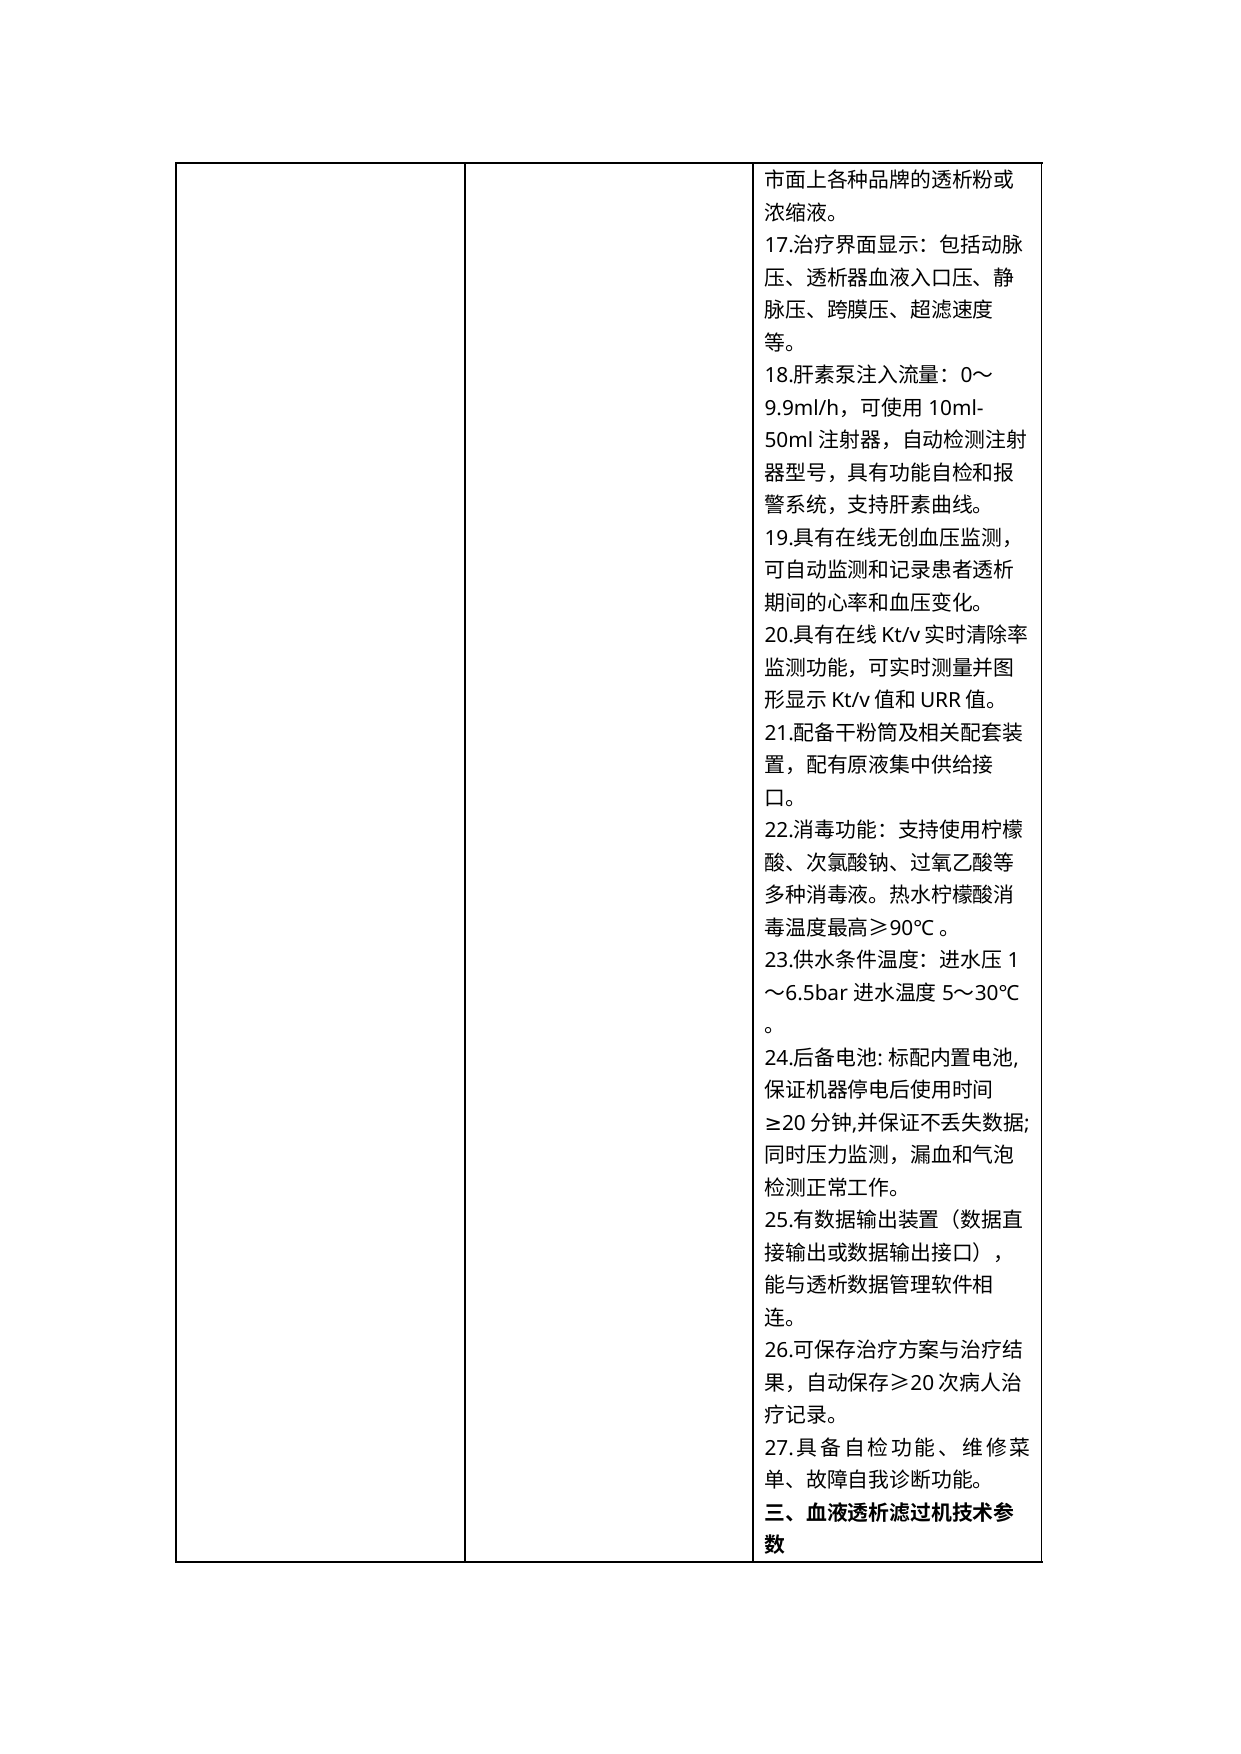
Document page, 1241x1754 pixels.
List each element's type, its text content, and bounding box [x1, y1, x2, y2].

table_cell [466, 164, 752, 1561]
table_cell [754, 164, 1041, 1561]
table_cell 1 [177, 164, 464, 1561]
